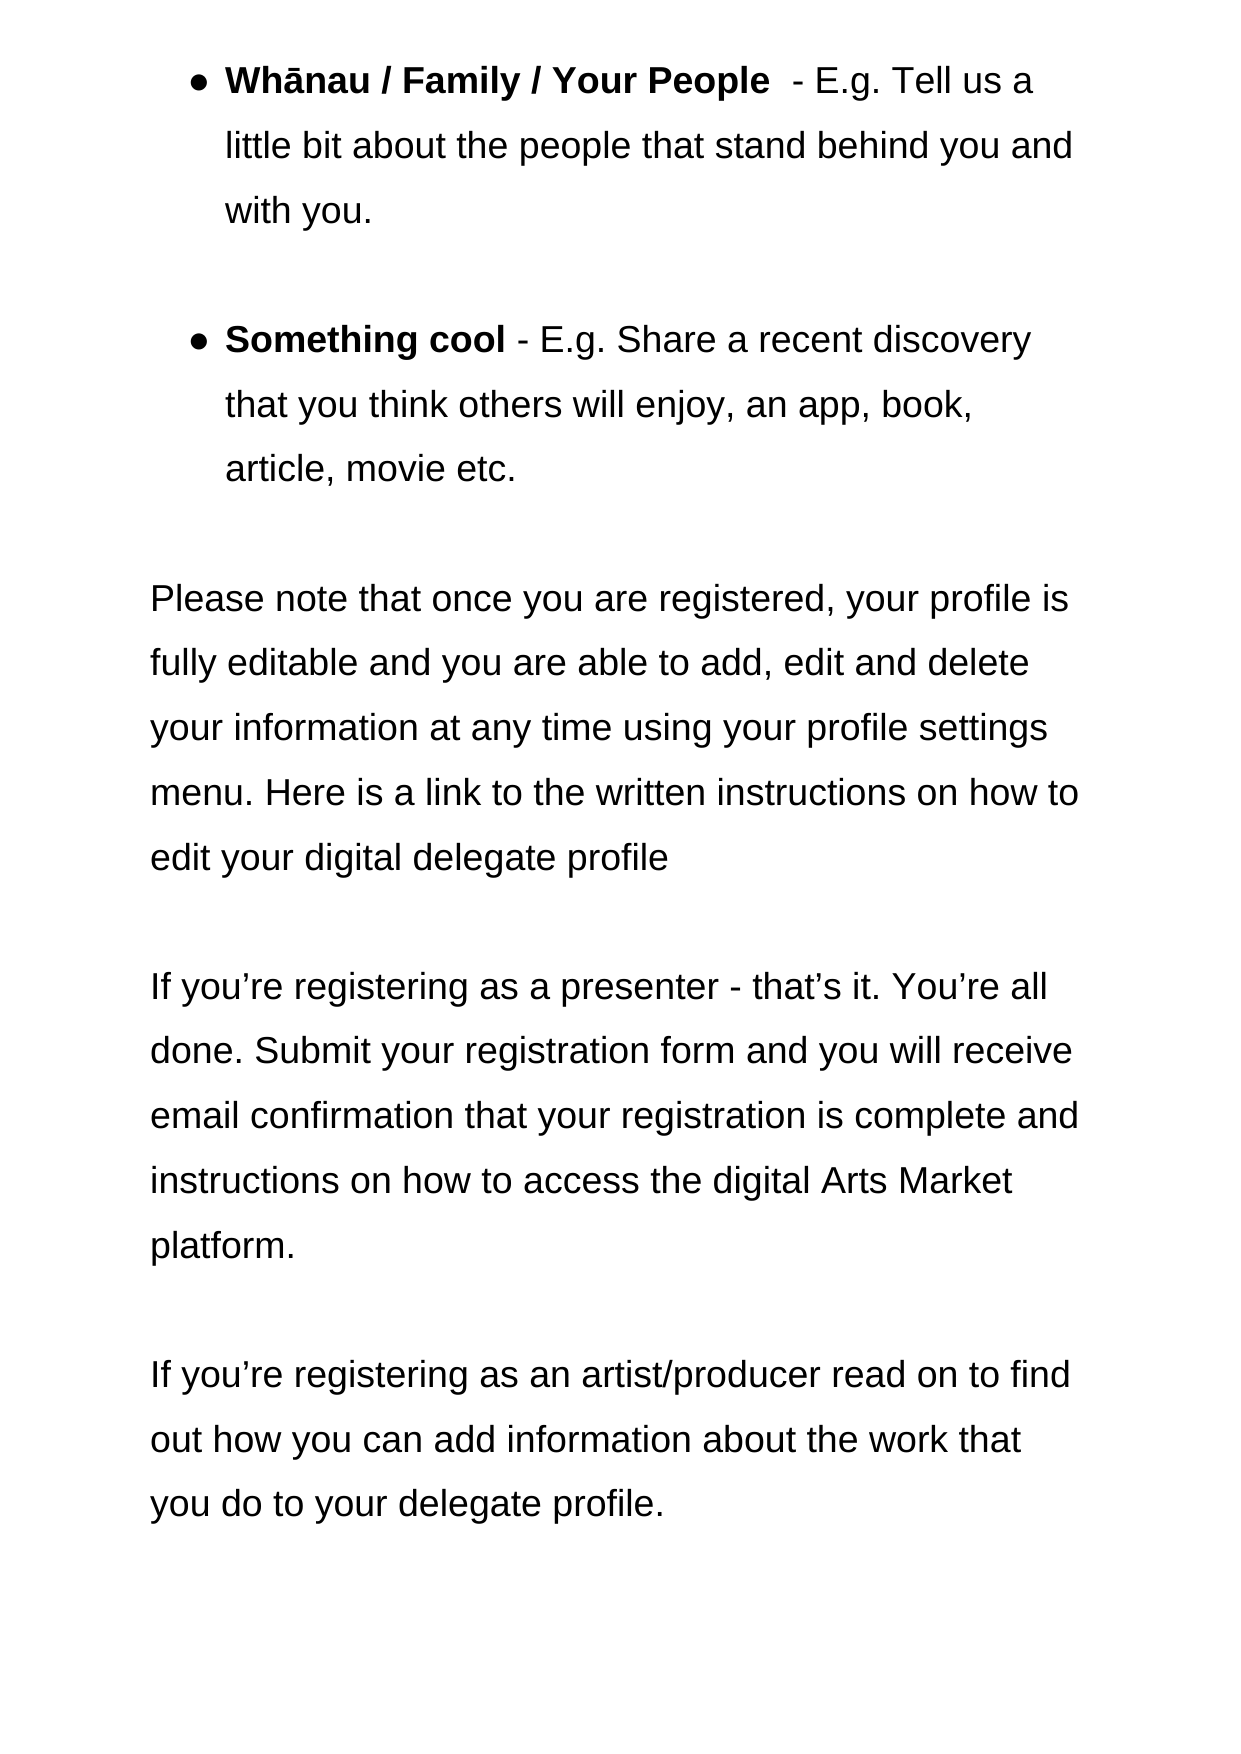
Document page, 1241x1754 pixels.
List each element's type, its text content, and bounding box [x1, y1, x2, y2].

list Whānau / Family / Your People - E.g. Tell us a little bit about the people that stand behind you and with you. [187, 58, 1090, 231]
text If you’re registering as an artist/producer read on to find out how you can add information about the work that you do to your delegate profile. [150, 1352, 1090, 1525]
text Please note that once you are registered, your profile is fully editable and you are able to add, edit and delete your information at any time using your profile settings menu. Here is a link to the written instructions on how to edit your digital delegate profile [150, 576, 1090, 878]
text If you’re registering as a presenter - that’s it. You’re all done. Submit your registration form and you will receive email confirmation that your registration is complete and instructions on how to access the digital Arts Market platform. [150, 964, 1090, 1266]
list Something cool - E.g. Share a recent discovery that you think others will enjoy, an app, book, article, movie etc. [187, 317, 1090, 490]
